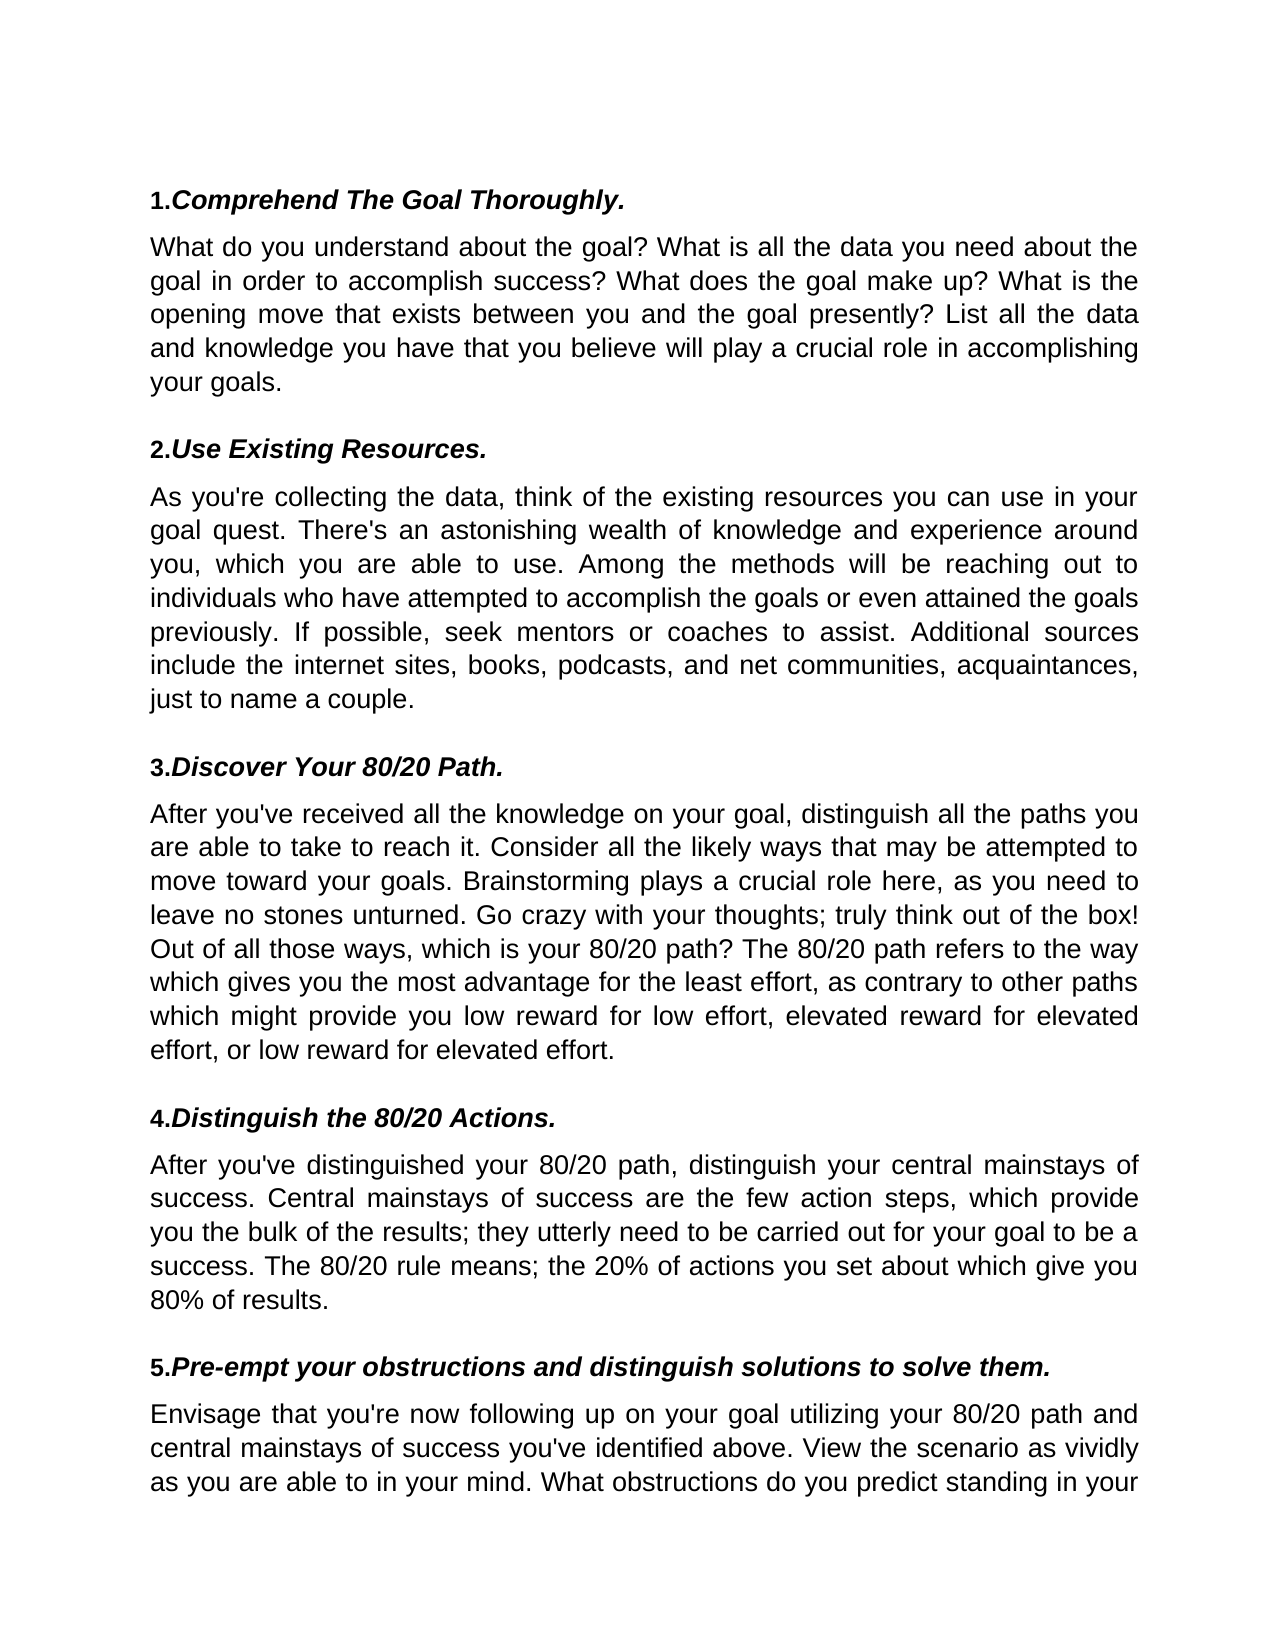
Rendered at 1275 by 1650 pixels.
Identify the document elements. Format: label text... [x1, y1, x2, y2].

text As you're collecting the data, think of the existing resources you can use in your goal quest. There's an astonishing wealth of knowledge and experience around you, which you are able to use. Among the methods will be reaching out to individuals who have attempted to accomplish the goals or even attained the goals previously. If possible, seek mentors or coaches to assist. Additional sources include the internet sites, books, podcasts, and net communities, acquaintances, just to name a couple. [150, 481, 1140, 714]
text What do you understand about the goal? What is all the data you need about the goal in order to accomplish success? What does the goal make up? What is the opening move that exists between you and the goal presently? List all the data and knowledge you have that you believe will play a crucial role in accomplishing your goals. [150, 231, 1140, 397]
list Discover Your 80/20 Path. [150, 751, 1140, 782]
text After you've received all the knowledge on your goal, distinguish all the paths you are able to take to reach it. Consider all the likely ways that may be attempted to move toward your goals. Brainstorming plays a crucial role here, as you need to leave no stones unturned. Go crazy with your thoughts; truly think out of the box! Out of all those ways, which is your 80/20 path? The 80/20 path refers to the way which gives you the most advantage for the least effort, as contrary to other paths which might provide you low reward for low effort, elevated reward for elevated effort, or low reward for elevated effort. [150, 798, 1140, 1065]
list Comprehend The Goal Thoroughly. [150, 184, 1140, 215]
text After you've distinguished your 80/20 path, distinguish your central mainstays of success. Central mainstays of success are the few action steps, which provide you the bulk of the results; they utterly need to be carried out for your goal to be a success. The 80/20 rule means; the 20% of actions you set about which give you 80% of results. [150, 1149, 1140, 1315]
list Pre-empt your obstructions and distinguish solutions to solve them. [150, 1351, 1140, 1383]
list Distinguish the 80/20 Actions. [150, 1102, 1140, 1133]
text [150, 1398, 1140, 1497]
list Use Existing Resources. [150, 433, 1140, 465]
